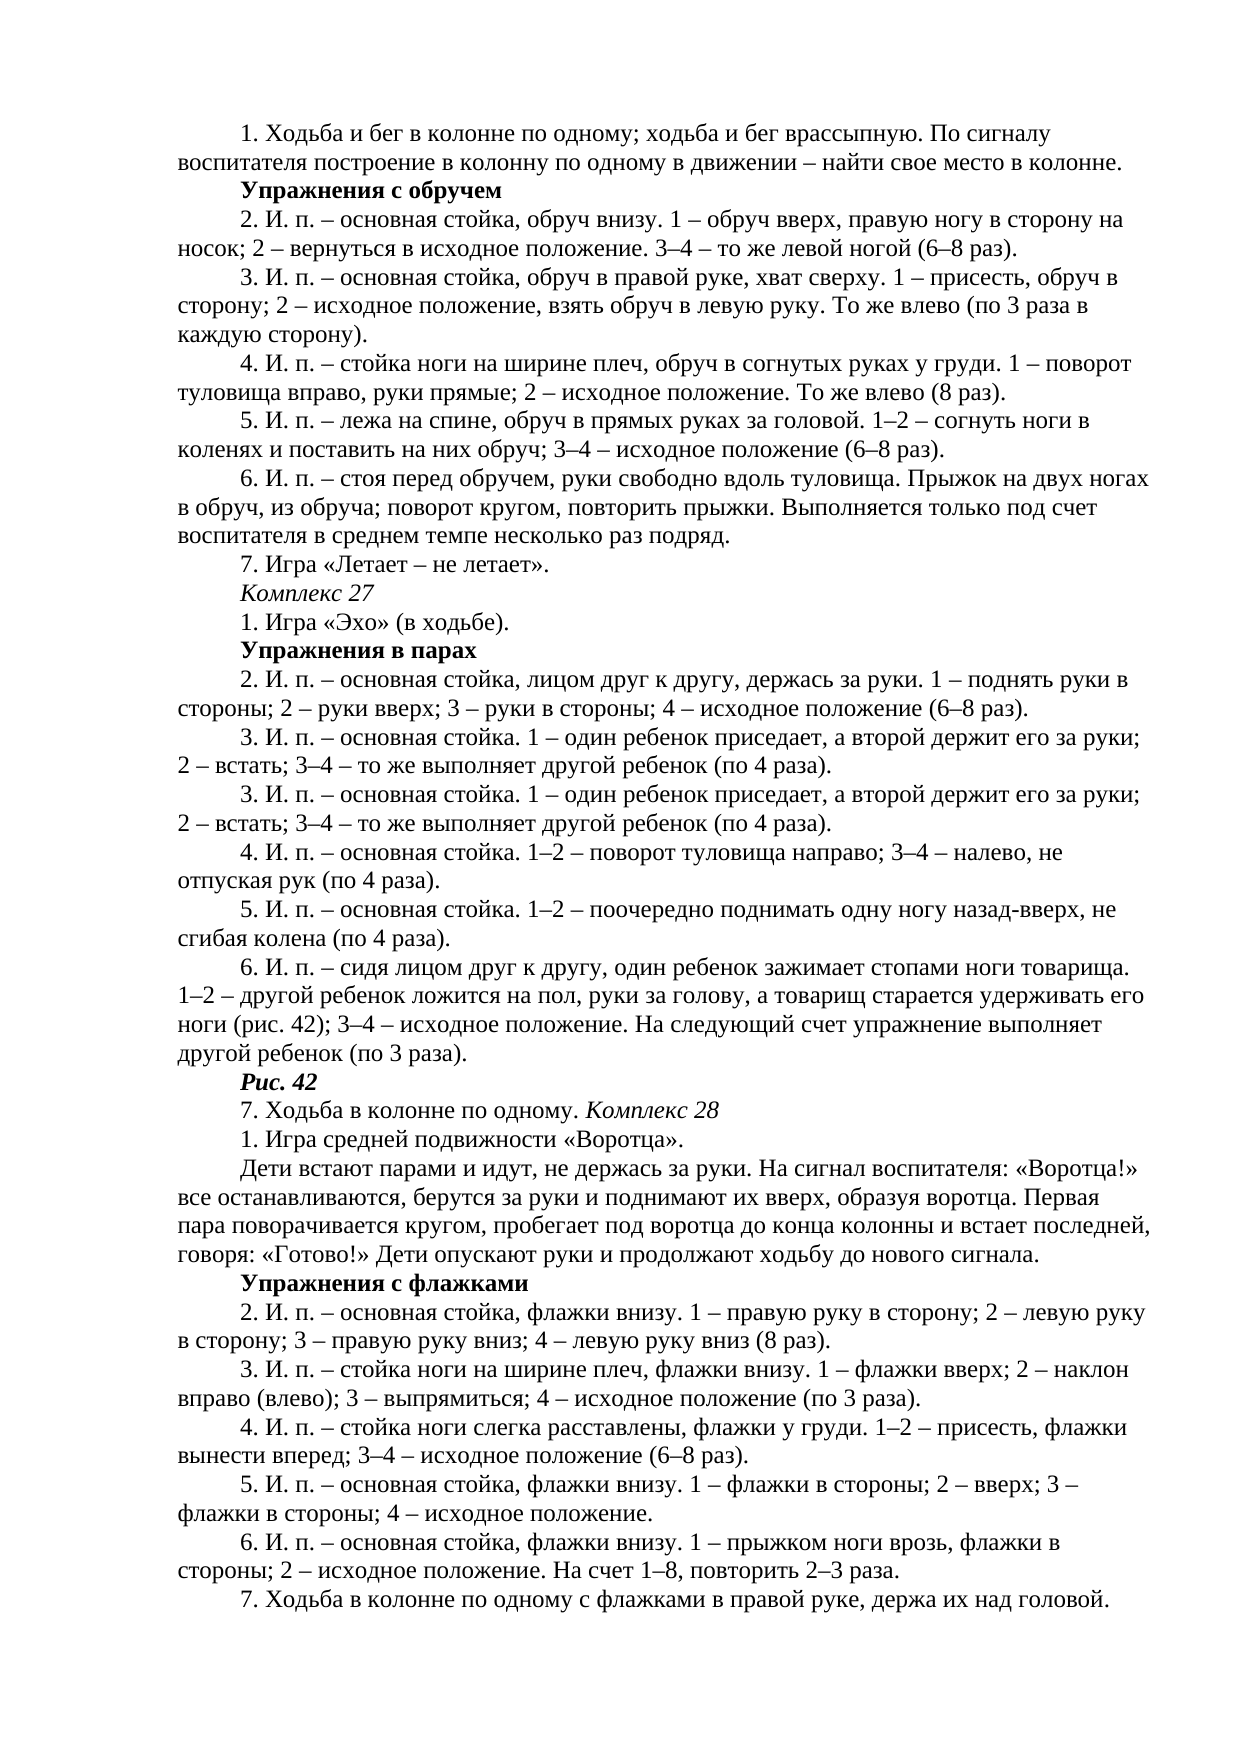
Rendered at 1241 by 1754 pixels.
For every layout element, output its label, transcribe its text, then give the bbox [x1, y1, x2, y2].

text 2. И. п. – основная стойка, лицом друг к другу, держась за руки. 1 – поднять руки в стороны; 2 – руки вверх; 3 – руки в стороны; 4 – исходное положение (6–8 раз). [177, 664, 1152, 722]
text 3. И. п. – основная стойка. 1 – один ребенок приседает, а второй держит его за руки; 2 – встать; 3–4 – то же выполняет другой ребенок (по 4 раза). [177, 779, 1152, 837]
text Комплекс 27 [177, 578, 1152, 607]
text 3. И. п. – стойка ноги на ширине плеч, флажки внизу. 1 – флажки вверх; 2 – наклон вправо (влево); 3 – выпрямиться; 4 – исходное положение (по 3 раза). [177, 1354, 1152, 1412]
text 4. И. п. – основная стойка. 1–2 – поворот туловища направо; 3–4 – налево, не отпуская рук (по 4 раза). [177, 837, 1152, 894]
text 1. Игра средней подвижности «Воротца». [177, 1124, 1152, 1153]
text 7. Ходьба в колонне по одному с флажками в правой руке, держа их над головой. [177, 1584, 1152, 1613]
text 1. Игра «Эхо» (в ходьбе). [177, 607, 1152, 636]
text 6. И. п. – основная стойка, флажки внизу. 1 – прыжком ноги врозь, флажки в стороны; 2 – исходное положение. На счет 1–8, повторить 2–3 раза. [177, 1527, 1152, 1584]
text 7. Игра «Летает – не летает». [177, 549, 1152, 578]
text 4. И. п. – стойка ноги на ширине плеч, обруч в согнутых руках у груди. 1 – поворот туловища вправо, руки прямые; 2 – исходное положение. То же влево (8 раз). [177, 348, 1152, 406]
text Упражнения с флажками [177, 1268, 1152, 1297]
text Дети встают парами и идут, не держась за руки. На сигнал воспитателя: «Воротца!» все останавливаются, берутся за руки и поднимают их вверх, образуя воротца. Первая пара поворачивается кругом, пробегает под воротца до конца колонны и встает последней, говоря: «Готово!» Дети опускают руки и продолжают ходьбу до нового сигнала. [177, 1153, 1152, 1268]
text 3. И. п. – основная стойка, обруч в правой руке, хват сверху. 1 – присесть, обруч в сторону; 2 – исходное положение, взять обруч в левую руку. То же влево (по 3 раза в каждую сторону). [177, 262, 1152, 348]
text Рис. 42 [177, 1067, 1152, 1096]
text 5. И. п. – основная стойка. 1–2 – поочередно поднимать одну ногу назад-вверх, не сгибая колена (по 4 раза). [177, 894, 1152, 952]
text 1. Ходьба и бег в колонне по одному; ходьба и бег врассыпную. По сигналу воспитателя построение в колонну по одному в движении – найти свое место в колонне. [177, 118, 1152, 176]
text 2. И. п. – основная стойка, флажки внизу. 1 – правую руку в сторону; 2 – левую руку в сторону; 3 – правую руку вниз; 4 – левую руку вниз (8 раз). [177, 1297, 1152, 1354]
text Упражнения в парах [177, 636, 1152, 664]
text Упражнения с обручем [177, 176, 1152, 204]
text 6. И. п. – стоя перед обручем, руки свободно вдоль туловища. Прыжок на двух ногах в обруч, из обруча; поворот кругом, повторить прыжки. Выполняется только под счет воспитателя в среднем темпе несколько раз подряд. [177, 463, 1152, 549]
text 2. И. п. – основная стойка, обруч внизу. 1 – обруч вверх, правую ногу в сторону на носок; 2 – вернуться в исходное положение. 3–4 – то же левой ногой (6–8 раз). [177, 204, 1152, 262]
text 6. И. п. – сидя лицом друг к другу, один ребенок зажимает стопами ноги товарища. 1–2 – другой ребенок ложится на пол, руки за голову, а товарищ старается удерживать его ноги (рис. 42); 3–4 – исходное положение. На следующий счет упражнение выполняет другой ребенок (по 3 раза). [177, 952, 1152, 1067]
text 5. И. п. – лежа на спине, обруч в прямых руках за головой. 1–2 – согнуть ноги в коленях и поставить на них обруч; 3–4 – исходное положение (6–8 раз). [177, 406, 1152, 463]
text 7. Ходьба в колонне по одному. Комплекс 28 [177, 1096, 1152, 1124]
text 4. И. п. – стойка ноги слегка расставлены, флажки у груди. 1–2 – присесть, флажки вынести вперед; 3–4 – исходное положение (6–8 раз). [177, 1412, 1152, 1469]
text 5. И. п. – основная стойка, флажки внизу. 1 – флажки в стороны; 2 – вверх; 3 – флажки в стороны; 4 – исходное положение. [177, 1469, 1152, 1527]
text 3. И. п. – основная стойка. 1 – один ребенок приседает, а второй держит его за руки; 2 – встать; 3–4 – то же выполняет другой ребенок (по 4 раза). [177, 722, 1152, 779]
